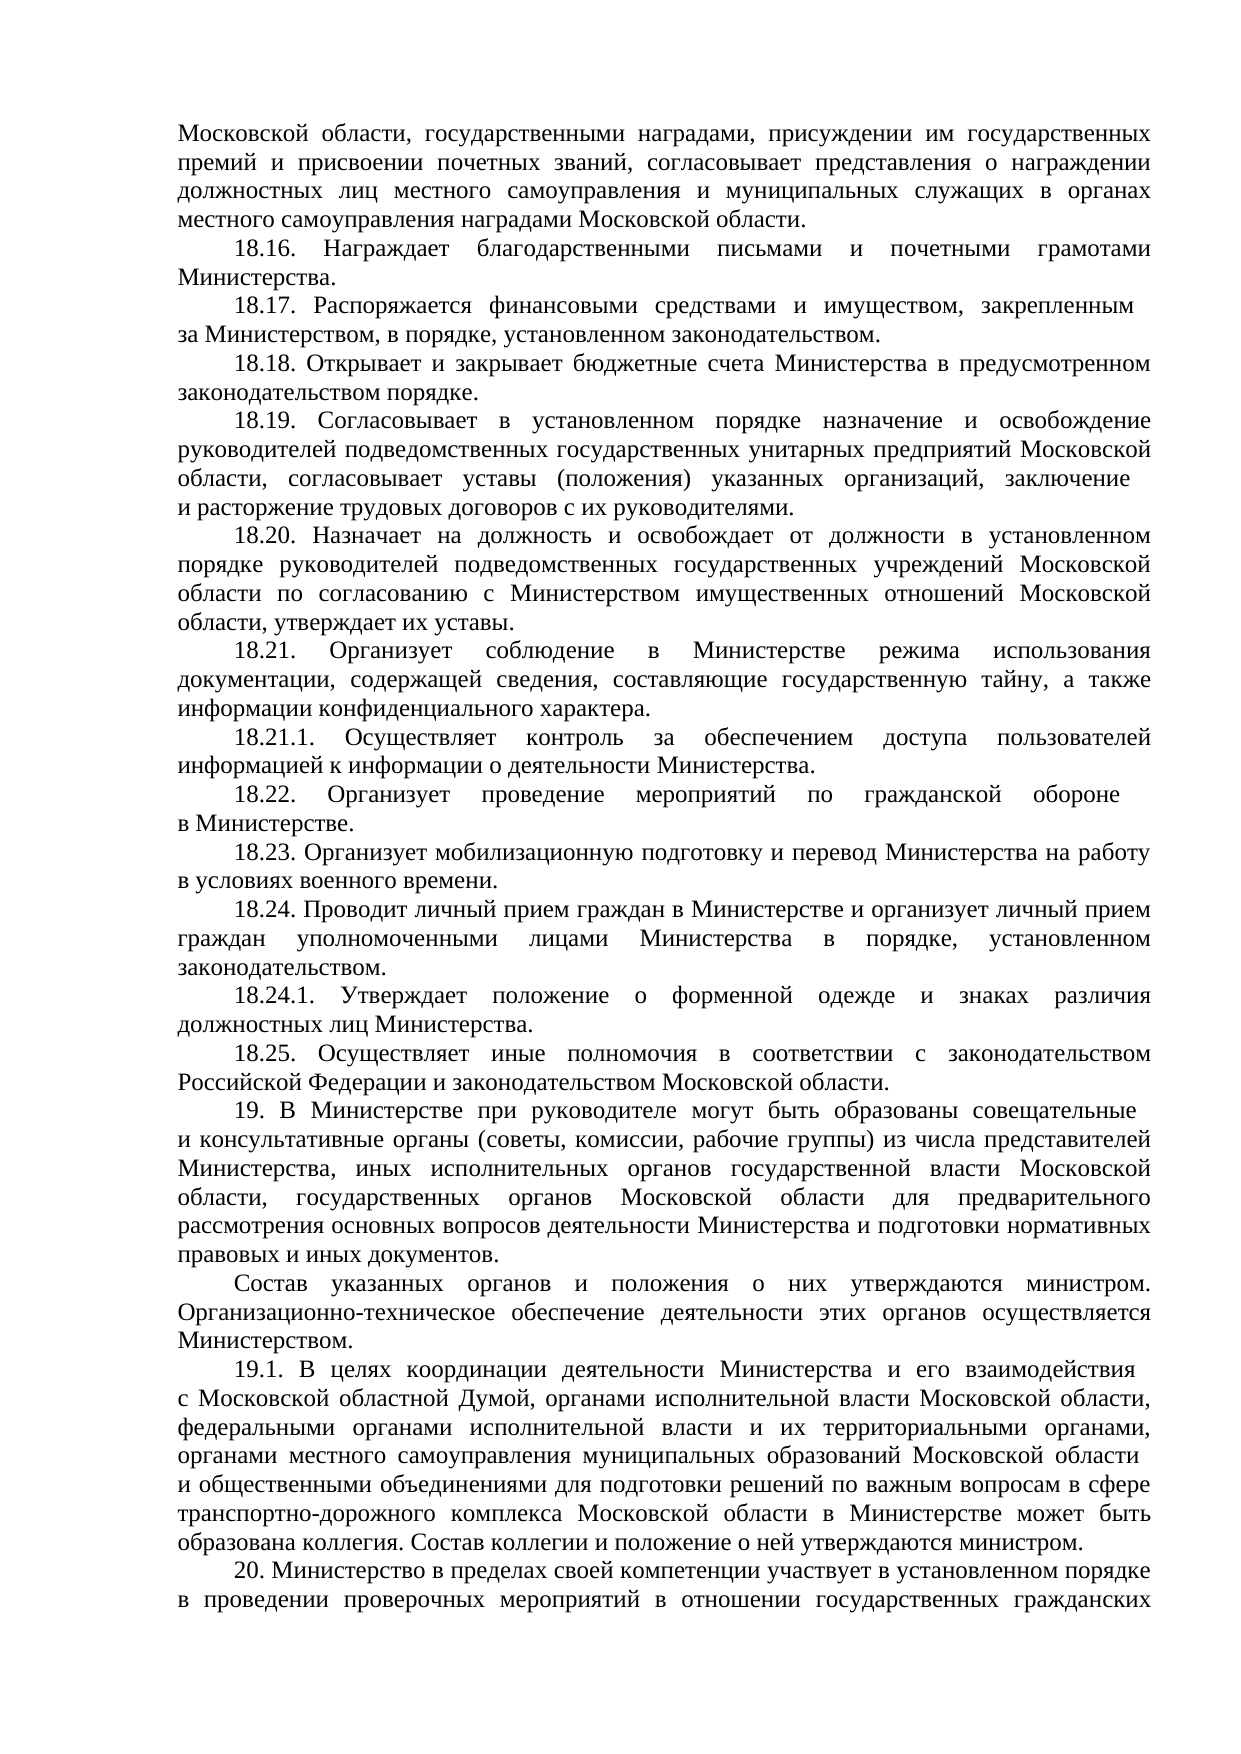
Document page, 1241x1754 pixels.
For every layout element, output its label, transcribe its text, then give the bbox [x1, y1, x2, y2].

text 18.18. Открывает и закрывает бюджетные счета Министерства в предусмотренном законодательством порядке. [177, 348, 1152, 406]
text 18.21.1. Осуществляет контроль за обеспечением доступа пользователей информацией к информации о деятельности Министерства. [177, 722, 1152, 779]
text 18.23. Организует мобилизационную подготовку и перевод Министерства на работу в условиях военного времени. [177, 837, 1152, 894]
text 18.21. Организует соблюдение в Министерстве режима использования документации, содержащей сведения, составляющие государственную тайну, а также информации конфиденциального характера. [177, 636, 1152, 722]
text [177, 118, 1152, 233]
text 19.1. В целях координации деятельности Министерства и его взаимодействия с Московской областной Думой, органами исполнительной власти Московской области, федеральными органами исполнительной власти и их территориальными органами, органами местного самоуправления муниципальных образований Московской области и общественными объединениями для подготовки решений по важным вопросам в сфере транспортно-дорожного комплекса Московской области в Министерстве может быть образована коллегия. Состав коллегии и положение о ней утверждаются министром. [177, 1354, 1152, 1556]
text Состав указанных органов и положения о них утверждаются министром. Организационно-техническое обеспечение деятельности этих органов осуществляется Министерством. [177, 1268, 1152, 1354]
text 18.25. Осуществляет иные полномочия в соответствии с законодательством Российской Федерации и законодательством Московской области. [177, 1038, 1152, 1096]
text 18.17. Распоряжается финансовыми средствами и имуществом, закрепленным за Министерством, в порядке, установленном законодательством. [177, 291, 1152, 348]
text 18.24.1. Утверждает положение о форменной одежде и знаках различия должностных лиц Министерства. [177, 981, 1152, 1038]
text 18.24. Проводит личный прием граждан в Министерстве и организует личный прием граждан уполномоченными лицами Министерства в порядке, установленном законодательством. [177, 894, 1152, 981]
text 18.16. Награждает благодарственными письмами и почетными грамотами Министерства. [177, 233, 1152, 291]
text 18.19. Согласовывает в установленном порядке назначение и освобождение руководителей подведомственных государственных унитарных предприятий Московской области, согласовывает уставы (положения) указанных организаций, заключение и расторжение трудовых договоров с их руководителями. [177, 406, 1152, 521]
text 18.22. Организует проведение мероприятий по гражданской обороне в Министерстве. [177, 779, 1152, 837]
text 18.20. Назначает на должность и освобождает от должности в установленном порядке руководителей подведомственных государственных учреждений Московской области по согласованию с Министерством имущественных отношений Московской области, утверждает их уставы. [177, 521, 1152, 636]
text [177, 1556, 1152, 1613]
text 19. В Министерстве при руководителе могут быть образованы совещательные и консультативные органы (советы, комиссии, рабочие группы) из числа представителей Министерства, иных исполнительных органов государственной власти Московской области, государственных органов Московской области для предварительного рассмотрения основных вопросов деятельности Министерства и подготовки нормативных правовых и иных документов. [177, 1096, 1152, 1268]
